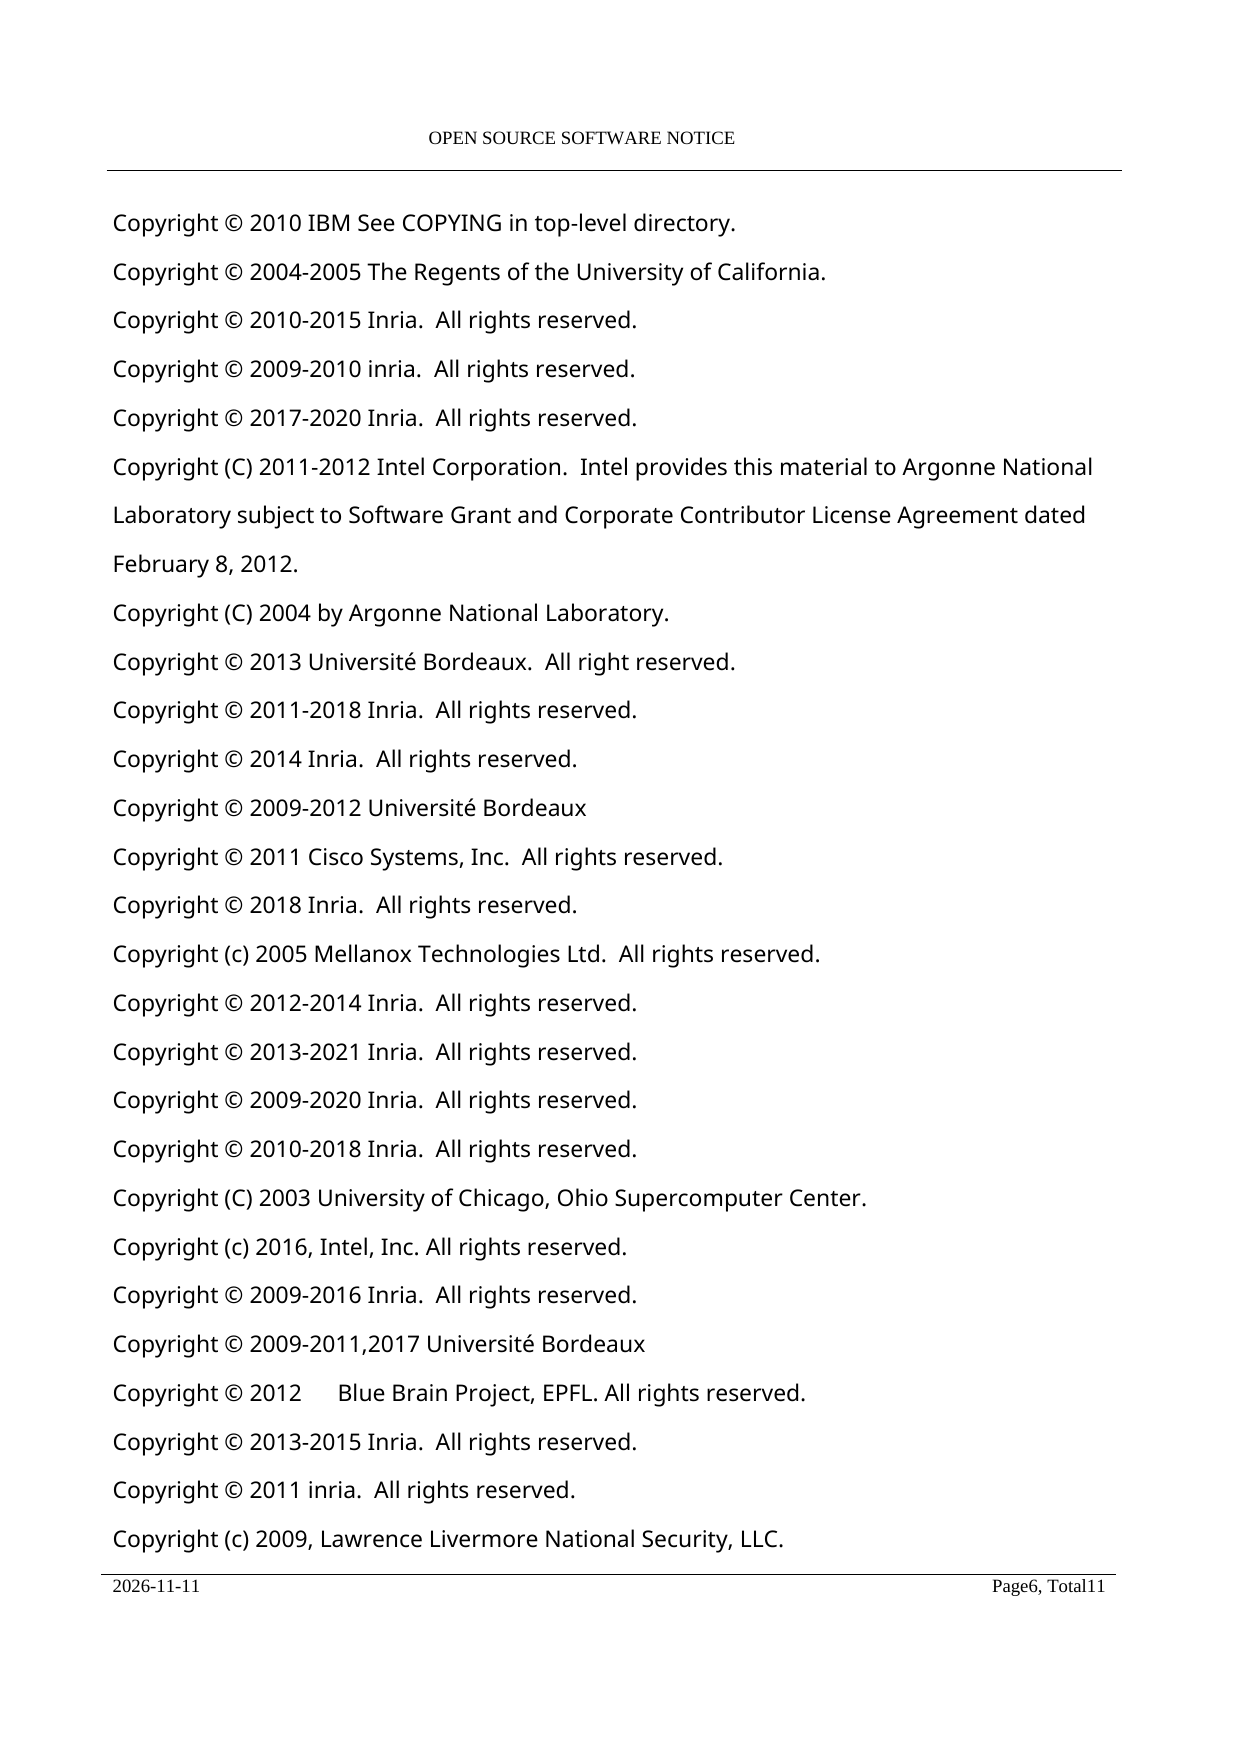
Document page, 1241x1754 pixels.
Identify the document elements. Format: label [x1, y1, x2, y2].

text [112, 206, 1128, 1555]
